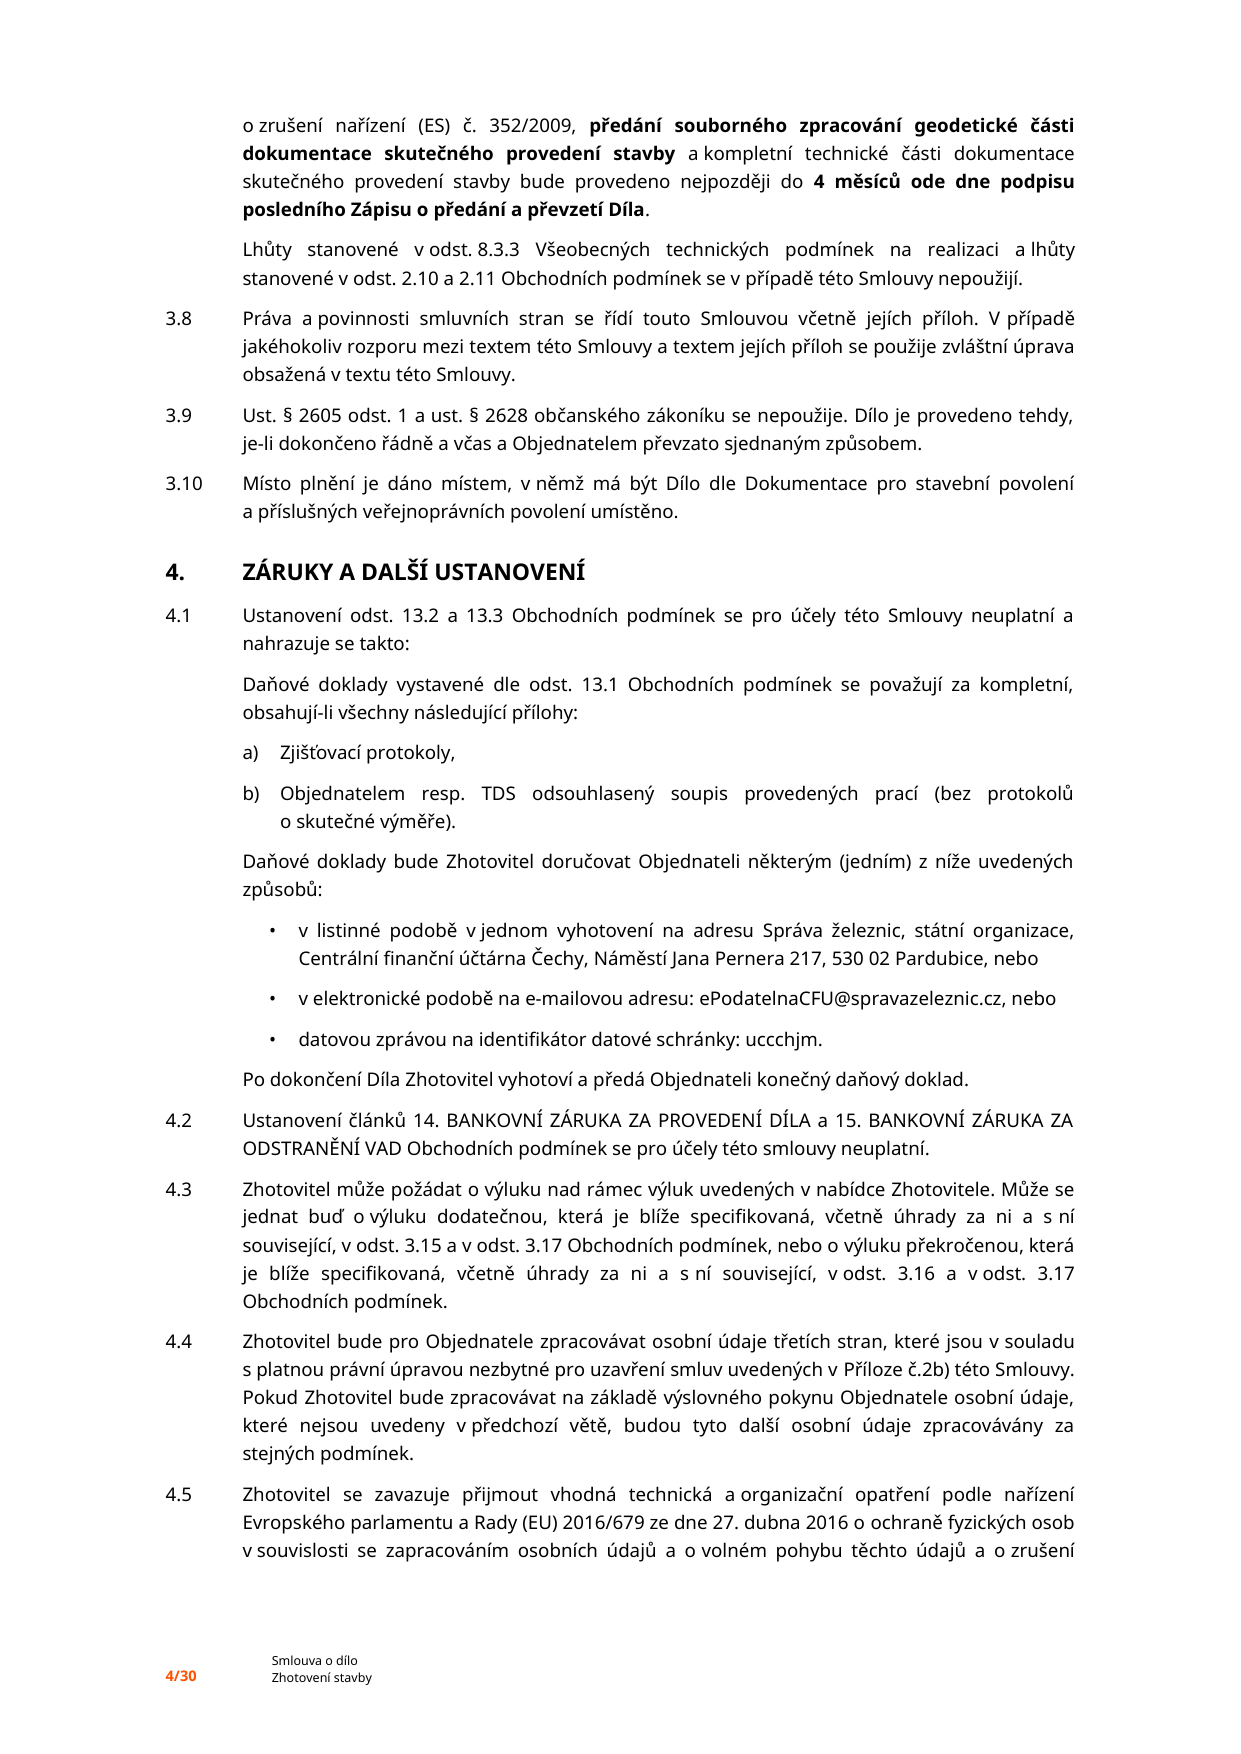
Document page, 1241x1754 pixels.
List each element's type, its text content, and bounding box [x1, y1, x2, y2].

text Práva a povinnosti smluvních stran se řídí touto Smlouvou včetně jejích příloh. V případě jakéhokoliv rozporu mezi textem této Smlouvy a textem jejích příloh se použije zvláštní úprava obsažená v textu této Smlouvy. [165, 305, 1075, 387]
text ZÁRUKY A DALŠÍ USTANOVENÍ [165, 556, 1075, 587]
list Zjišťovací protokoly, [242, 739, 1075, 765]
text Ustanovení odst. 13.2 a 13.3 Obchodních podmínek se pro účely této Smlouvy neuplatní a nahrazuje se takto: [165, 602, 1075, 656]
list Daňové doklady bude Zhotovitel doručovat Objednateli některým (jedním) z níže uvedených způsobů: [242, 849, 1075, 902]
list • datovou zprávou na identifikátor datové schránky: uccchjm. [269, 1026, 1075, 1052]
list • v elektronické podobě na e-mailovou adresu: ePodatelnaCFU@spravazeleznic.cz, nebo [269, 986, 1075, 1011]
text Lhůty stanovené v odst. 8.3.3 Všeobecných technických podmínek na realizaci a lhůty stanovené v odst. 2.10 a 2.11 Obchodních podmínek se v případě této Smlouvy nepoužijí. [242, 237, 1075, 290]
text Zhotovitel bude pro Objednatele zpracovávat osobní údaje třetích stran, které jsou v souladu s platnou právní úpravou nezbytné pro uzavření smluv uvedených v Příloze č.2b) této Smlouvy. Pokud Zhotovitel bude zpracovávat na základě výslovného pokynu Objednatele osobní údaje, které nejsou uvedeny v předchozí větě, budou tyto další osobní údaje zpracovávány za stejných podmínek. [165, 1328, 1075, 1466]
list • v listinné podobě v jednom vyhotovení na adresu Správa železnic, státní organizace, Centrální finanční účtárna Čechy, Náměstí Jana Pernera 217, 530 02 Pardubice, nebo [269, 917, 1075, 971]
text Zhotovitel může požádat o výluku nad rámec výluk uvedených v nabídce Zhotovitele. Může se jednat buď o výluku dodatečnou, která je blíže specifikovaná, včetně úhrady za ni a s ní související, v odst. 3.15 a v odst. 3.17 Obchodních podmínek, nebo o výluku překročenou, která je blíže specifikovaná, včetně úhrady za ni a s ní související, v odst. 3.16 a v odst. 3.17 Obchodních podmínek. [165, 1176, 1075, 1313]
text Ustanovení článků 14. BANKOVNÍ ZÁRUKA ZA PROVEDENÍ DÍLA a 15. BANKOVNÍ ZÁRUKA ZA ODSTRANĚNÍ VAD Obchodních podmínek se pro účely této smlouvy neuplatní. [165, 1107, 1075, 1161]
text Místo plnění je dáno místem, v němž má být Dílo dle Dokumentace pro stavební povolení a příslušných veřejnoprávních povolení umístěno. [165, 470, 1075, 524]
list Objednatelem resp. TDS odsouhlasený soupis provedených prací (bez protokolů o skutečné výměře). [242, 780, 1075, 834]
list Daňové doklady vystavené dle odst. 13.1 Obchodních podmínek se považují za kompletní, obsahují-li všechny následující přílohy: [242, 671, 1075, 724]
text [242, 112, 1075, 222]
list Po dokončení Díla Zhotovitel vyhotoví a předá Objednateli konečný daňový doklad. [242, 1067, 1075, 1092]
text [165, 1481, 1075, 1563]
text Ust. § 2605 odst. 1 a ust. § 2628 občanského zákoníku se nepoužije. Dílo je provedeno tehdy, je-li dokončeno řádně a včas a Objednatelem převzato sjednaným způsobem. [165, 402, 1075, 455]
